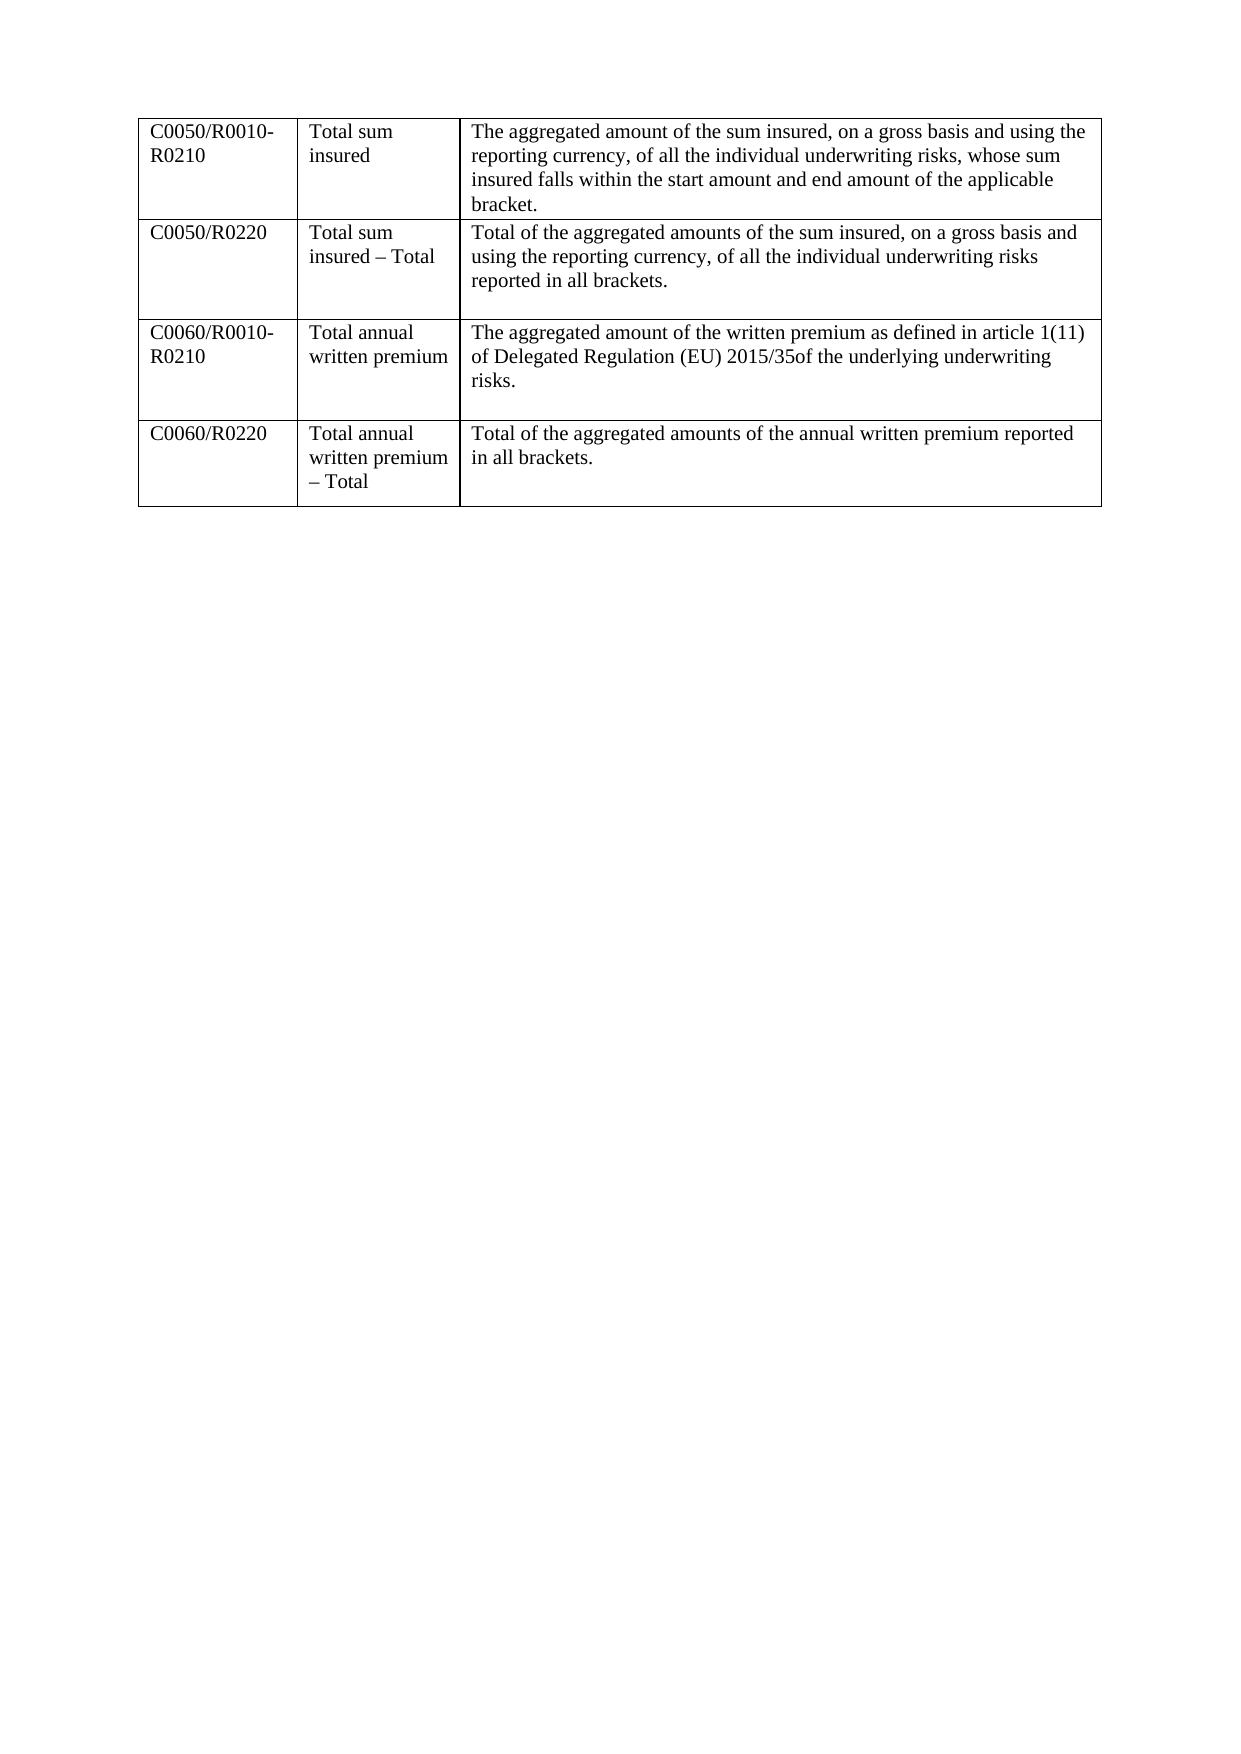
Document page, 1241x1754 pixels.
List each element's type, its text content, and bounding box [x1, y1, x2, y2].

table_cell C0060/R0220 [139, 421, 297, 506]
table_cell Total of the aggregated amounts of the annual written premium reported in all brackets. [461, 421, 1101, 506]
table_cell Total annual written premium [298, 320, 459, 420]
table_cell The aggregated amount of the sum insured, on a gross basis and using the reporting currency, of all the individual underwriting risks, whose sum insured falls within the start amount and end amount of the applicable bracket. [461, 119, 1101, 219]
table_cell The aggregated amount of the written premium as defined in article 1(11) of Delegated Regulation (EU) 2015/35of the underlying underwriting risks. [461, 320, 1101, 420]
table_cell C0050/R0220 [139, 220, 297, 319]
table_cell Total sum insured – Total [298, 220, 459, 319]
table_cell Total annual written premium – Total [298, 421, 459, 506]
table_cell Total sum insured [298, 119, 459, 219]
table_cell Total of the aggregated amounts of the sum insured, on a gross basis and using the reporting currency, of all the individual underwriting risks reported in all brackets. [461, 220, 1101, 319]
table_cell C0050/R0010-R0210 [139, 119, 297, 219]
table_cell C0060/R0010- R0210 [139, 320, 297, 420]
